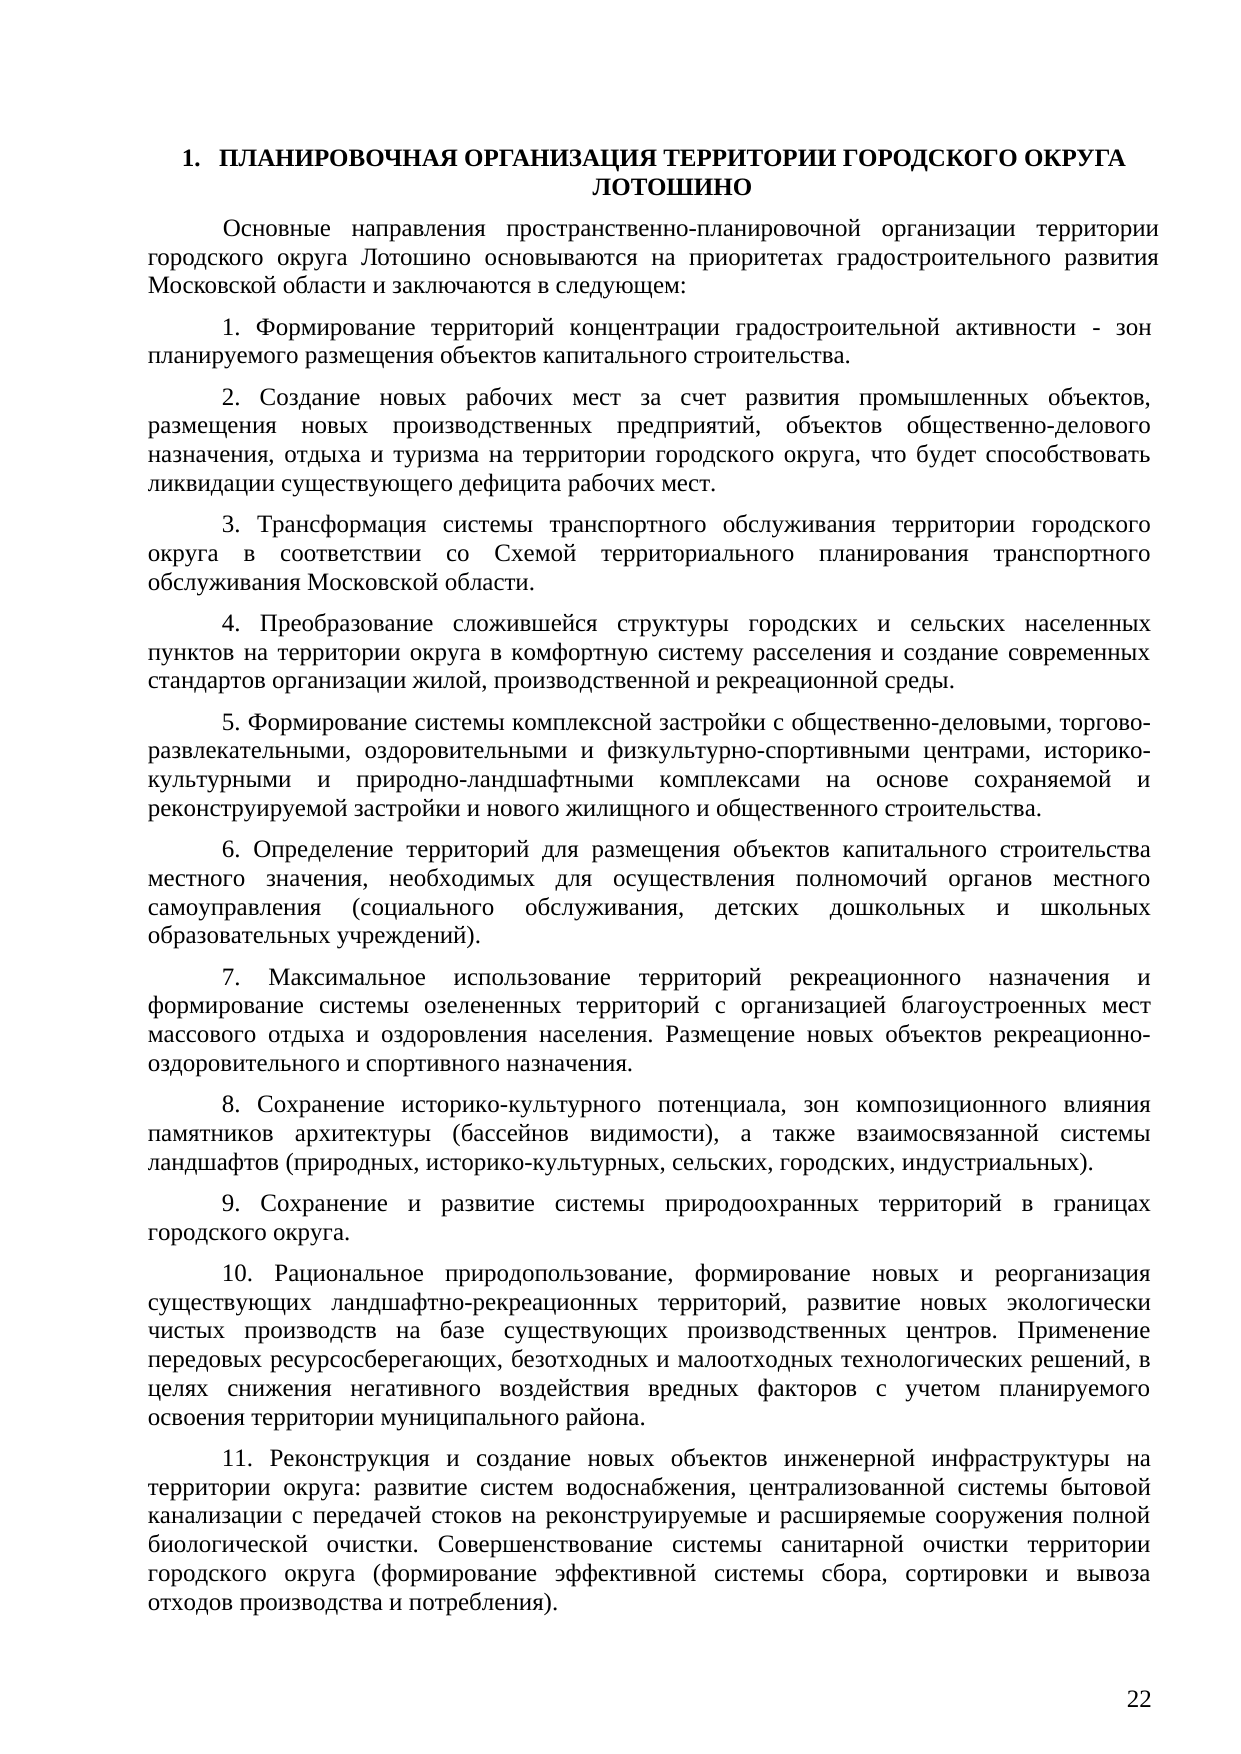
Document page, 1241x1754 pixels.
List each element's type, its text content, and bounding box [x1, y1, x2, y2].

text 1. Формирование территорий концентрации градостроительной активности - зон планируемого размещения объектов капитального строительства. [148, 312, 1152, 369]
text 10. Рациональное природопользование, формирование новых и реорганизация существующих ландшафтно-рекреационных территорий, развитие новых экологически чистых производств на базе существующих производственных центров. Применение передовых ресурсосберегающих, безотходных и малоотходных технологических решений, в целях снижения негативного воздействия вредных факторов с учетом планируемого освоения территории муниципального района. [148, 1258, 1152, 1431]
text 2. Создание новых рабочих мест за счет развития промышленных объектов, размещения новых производственных предприятий, объектов общественно-делового назначения, отдыха и туризма на территории городского округа, что будет способствовать ликвидации существующего дефицита рабочих мест. [148, 382, 1152, 497]
text 11. Реконструкция и создание новых объектов инженерной инфраструктуры на территории округа: развитие систем водоснабжения, централизованной системы бытовой канализации с передачей стоков на реконструируемые и расширяемые сооружения полной биологической очистки. Совершенствование системы санитарной очистки территории городского округа (формирование эффективной системы сбора, сортировки и вывоза отходов производства и потребления). [148, 1443, 1152, 1616]
text 7. Максимальное использование территорий рекреационного назначения и формирование системы озелененных территорий с организацией благоустроенных мест массового отдыха и оздоровления населения. Размещение новых объектов рекреационно-оздоровительного и спортивного назначения. [148, 962, 1152, 1077]
text 6. Определение территорий для размещения объектов капитального строительства местного значения, необходимых для осуществления полномочий органов местного самоуправления (социального обслуживания, детских дошкольных и школьных образовательных учреждений). [148, 834, 1152, 949]
text 3. Трансформация системы транспортного обслуживания территории городского округа в соответствии со Схемой территориального планирования транспортного обслуживания Московской области. [148, 509, 1152, 596]
text Основные направления пространственно-планировочной организации территории городского округа Лотошино основываются на приоритетах градостроительного развития Московской области и заключаются в следующем: [148, 213, 1160, 299]
list Планировочная организация территории городского округа Лотошино [148, 143, 1160, 201]
text 9. Сохранение и развитие системы природоохранных территорий в границах городского округа. [148, 1188, 1152, 1246]
text 5. Формирование системы комплексной застройки с общественно-деловыми, торгово-развлекательными, оздоровительными и физкультурно-спортивными центрами, историко-культурными и природно-ландшафтными комплексами на основе сохраняемой и реконструируемой застройки и нового жилищного и общественного строительства. [148, 707, 1152, 822]
text 4. Преобразование сложившейся структуры городских и сельских населенных пунктов на территории округа в комфортную систему расселения и создание современных стандартов организации жилой, производственной и рекреационной среды. [148, 608, 1152, 694]
text 8. Сохранение историко-культурного потенциала, зон композиционного влияния памятников архитектуры (бассейнов видимости), а также взаимосвязанной системы ландшафтов (природных, историко-культурных, сельских, городских, индустриальных). [148, 1089, 1152, 1176]
